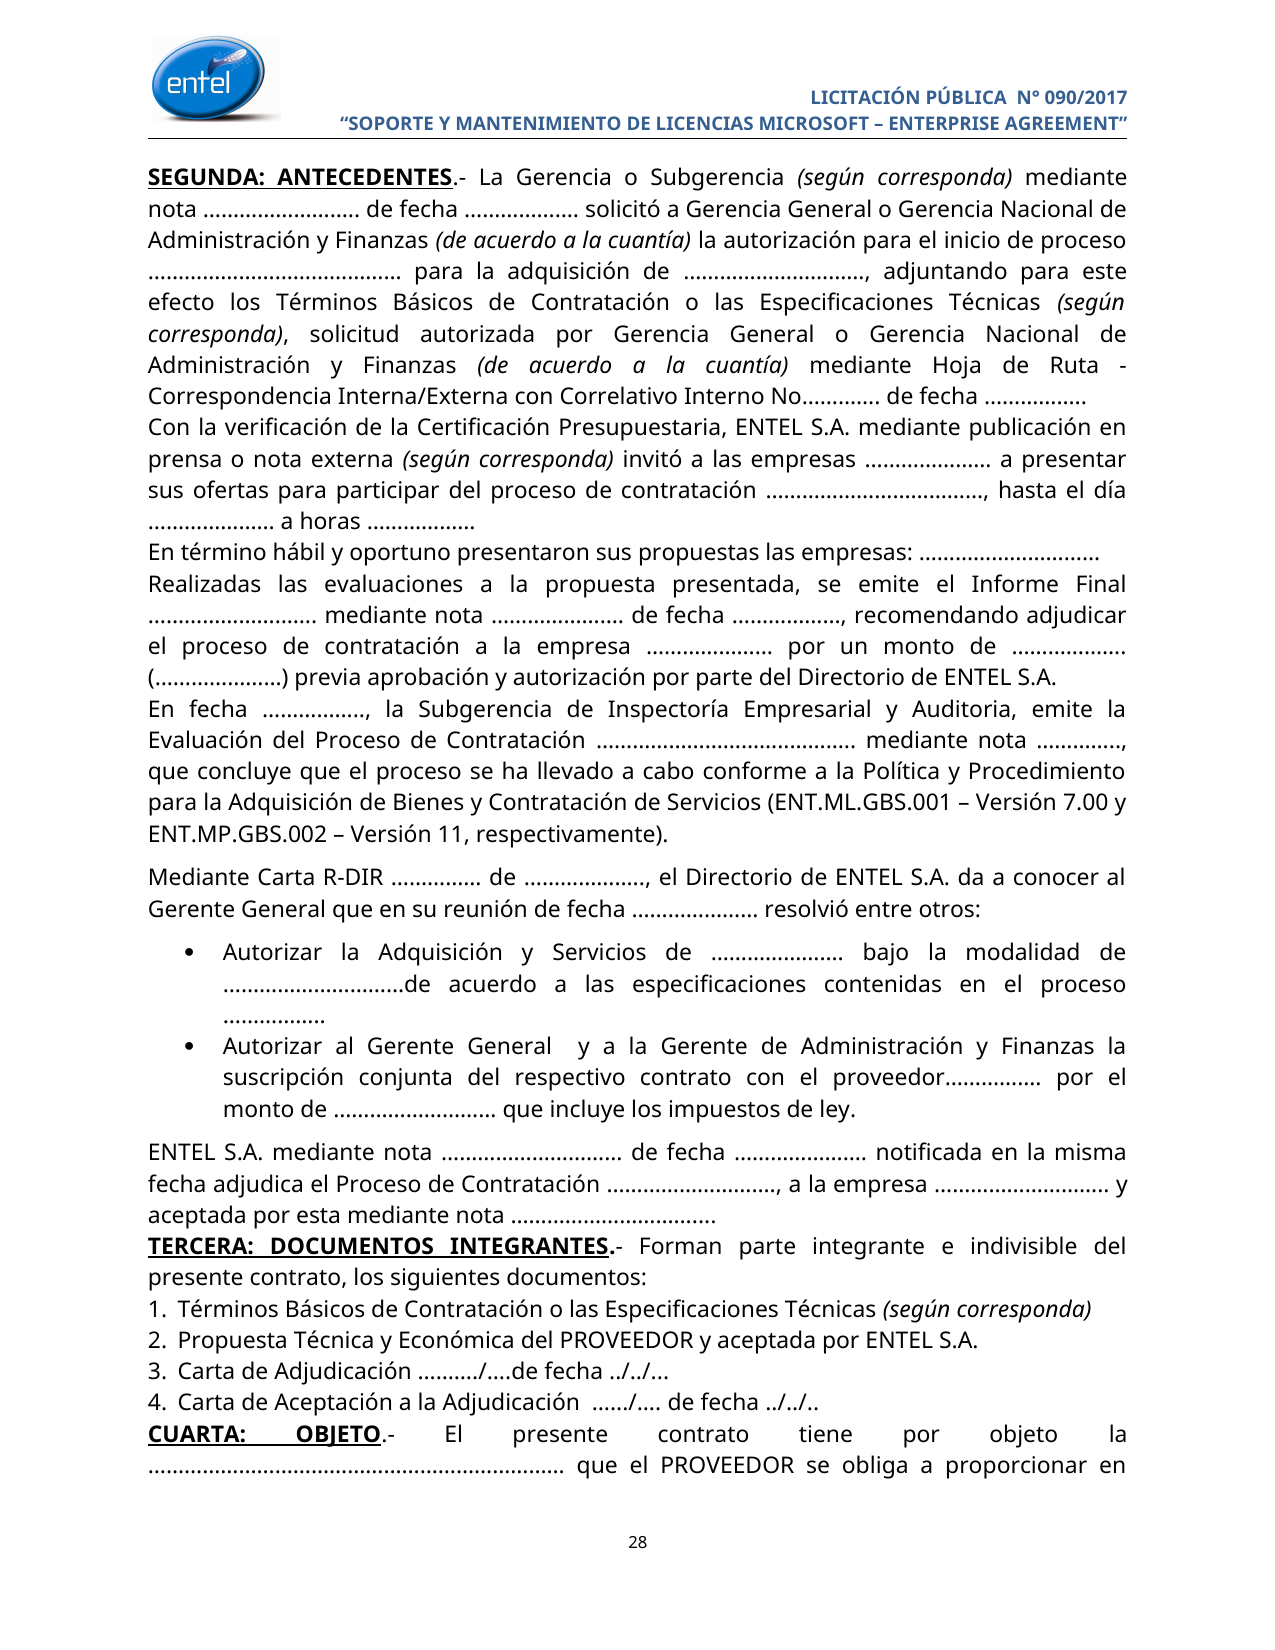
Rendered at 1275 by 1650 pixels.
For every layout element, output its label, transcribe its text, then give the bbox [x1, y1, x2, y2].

text 2. Propuesta Técnica y Económica del PROVEEDOR y aceptada por ENTEL S.A. [148, 1324, 1127, 1355]
text Mediante Carta R-DIR …………… de ……………….., el Directorio de ENTEL S.A. da a conocer al Gerente General que en su reunión de fecha ………………… resolvió entre otros: [148, 861, 1127, 924]
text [148, 1418, 1127, 1480]
text ENTEL S.A. mediante nota ………………………… de fecha …………………. notificada en la misma fecha adjudica el Proceso de Contratación ………………………., a la empresa ……………………….. y aceptada por esta mediante nota ………………………….... [148, 1136, 1127, 1230]
text 3. Carta de Adjudicación ………./….de fecha ../../... [148, 1355, 1127, 1386]
text En fecha …………….., la Subgerencia de Inspectoría Empresarial y Auditoria, emite la Evaluación del Proceso de Contratación …………………………..……….. mediante nota ………….., que concluye que el proceso se ha llevado a cabo conforme a la Política y Procedimiento para la Adquisición de Bienes y Contratación de Servicios (ENT.ML.GBS.001 – Versión 7.00 y ENT.MP.GBS.002 – Versión 11, respectivamente). [148, 693, 1127, 849]
text 4. Carta de Aceptación a la Adjudicación ….../…. de fecha ../../.. [148, 1386, 1127, 1418]
text En término hábil y oportuno presentaron sus propuestas las empresas: ………………………… [148, 536, 1127, 568]
text 1. Términos Básicos de Contratación o las Especificaciones Técnicas (según corresponda) [148, 1293, 1127, 1324]
picture [151, 34, 282, 122]
list Autorizar al Gerente General y a la Gerente de Administración y Finanzas la suscripción conjunta del respectivo contrato con el proveedor……………. por el monto de ……………………… que incluye los impuestos de ley. [185, 1030, 1127, 1124]
text Realizadas las evaluaciones a la propuesta presentada, se emite el Informe Final ………………………. mediante nota …………………. de fecha ………………, recomendando adjudicar el proceso de contratación a la empresa ………………… por un monto de ………………. (…………………) previa aprobación y autorización por parte del Directorio de ENTEL S.A. [148, 568, 1127, 693]
text Con la verificación de la Certificación Presupuestaria, ENTEL S.A. mediante publicación en prensa o nota externa (según corresponda) invitó a las empresas ………………… a presentar sus ofertas para participar del proceso de contratación ………………………………, hasta el día ………………… a horas ……………… [148, 411, 1127, 536]
list SEGUNDA: ANTECEDENTES.- La Gerencia o Subgerencia (según corresponda) mediante nota …………………….. de fecha ………………. solicitó a Gerencia General o Gerencia Nacional de Administración y Finanzas (de acuerdo a la cuantía) la autorización para el inicio de proceso …………………………………… para la adquisición de …………………………, adjuntando para este efecto los Términos Básicos de Contratación o las Especificaciones Técnicas (según corresponda), solicitud autorizada por Gerencia General o Gerencia Nacional de Administración y Finanzas (de acuerdo a la cuantía) mediante Hoja de Ruta - Correspondencia Interna/Externa con Correlativo Interno No…………. de fecha …………….. [148, 161, 1127, 411]
list Autorizar la Adquisición y Servicios de …………………. bajo la modalidad de …………………………de acuerdo a las especificaciones contenidas en el proceso …………….. [185, 936, 1127, 1030]
text TERCERA: DOCUMENTOS INTEGRANTES.- Forman parte integrante e indivisible del presente contrato, los siguientes documentos: [148, 1230, 1127, 1293]
